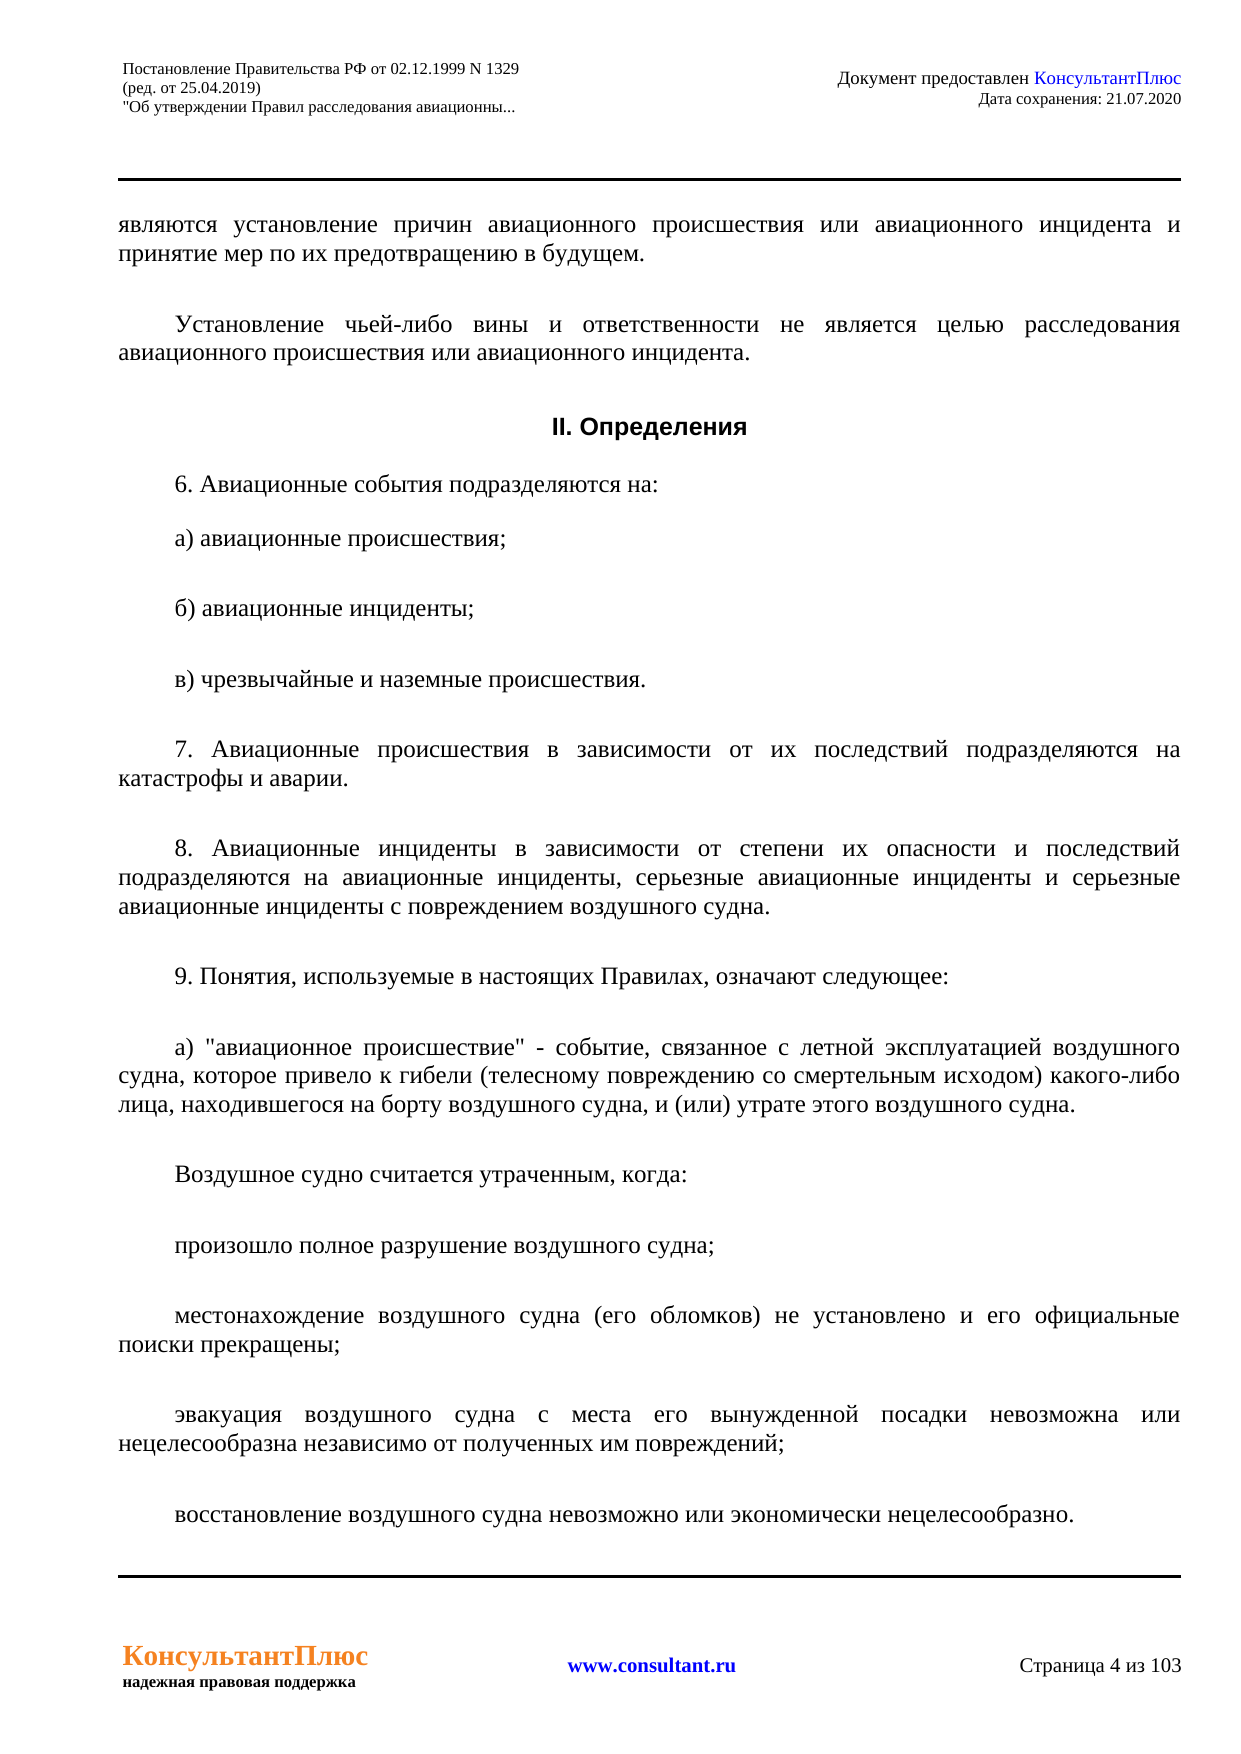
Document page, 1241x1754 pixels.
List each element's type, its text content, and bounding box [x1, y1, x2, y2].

text в) чрезвычайные и наземные происшествия. [118, 664, 1181, 692]
text восстановление воздушного судна невозможно или экономически нецелесообразно. [118, 1499, 1181, 1527]
text местонахождение воздушного судна (его обломков) не установлено и его официальные поиски прекращены; [118, 1300, 1181, 1358]
text произошло полное разрушение воздушного судна; [118, 1230, 1181, 1259]
text б) авиационные инциденты; [118, 593, 1181, 622]
text 8. Авиационные инциденты в зависимости от степени их опасности и последствий подразделяются на авиационные инциденты, серьезные авиационные инциденты и серьезные авиационные инциденты с повреждением воздушного судна. [118, 833, 1181, 919]
text Установление чьей-либо вины и ответственности не является целью расследования авиационного происшествия или авиационного инцидента. [118, 309, 1181, 366]
title II. Определения [118, 412, 1181, 440]
text 7. Авиационные происшествия в зависимости от их последствий подразделяются на катастрофы и аварии. [118, 734, 1181, 792]
text а) "авиационное происшествие" - событие, связанное с летной эксплуатацией воздушного судна, которое привело к гибели (телесному повреждению со смертельным исходом) какого-либо лица, находившегося на борту воздушного судна, и (или) утрате этого воздушного судна. [118, 1032, 1181, 1118]
text Воздушное судно считается утраченным, когда: [118, 1159, 1181, 1188]
text 6. Авиационные события подразделяются на: [118, 469, 1181, 498]
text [118, 209, 1181, 267]
text а) авиационные происшествия; [118, 523, 1181, 552]
text эвакуация воздушного судна с места его вынужденной посадки невозможна или нецелесообразна независимо от полученных им повреждений; [118, 1399, 1181, 1457]
text 9. Понятия, используемые в настоящих Правилах, означают следующее: [118, 961, 1181, 990]
